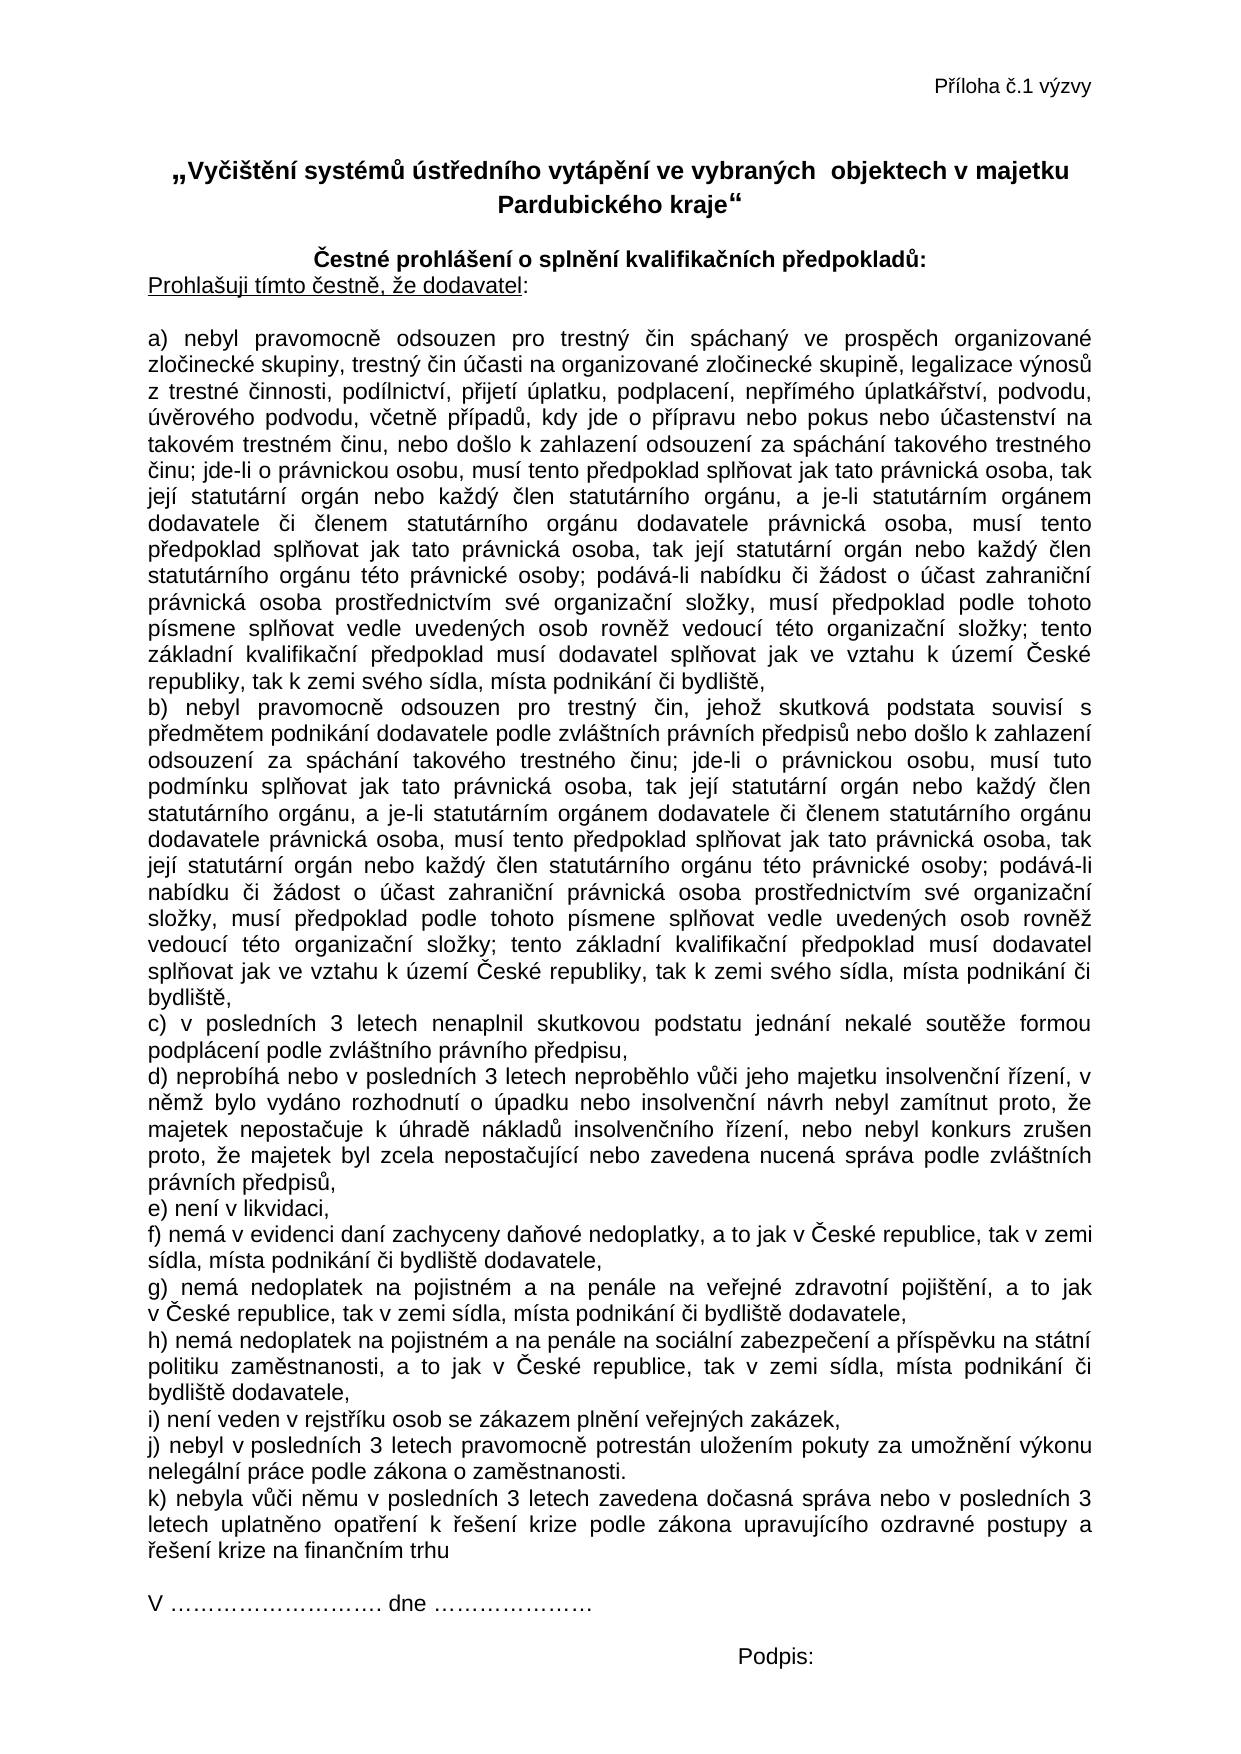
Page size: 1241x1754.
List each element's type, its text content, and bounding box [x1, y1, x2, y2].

text e) není v likvidaci, [148, 1195, 1092, 1221]
text f) nemá v evidenci daní zachyceny daňové nedoplatky, a to jak v České republice, tak v zemi sídla, místa podnikání či bydliště dodavatele, [148, 1221, 1092, 1274]
text h) nemá nedoplatek na pojistném a na penále na sociální zabezpečení a příspěvku na státní politiku zaměstnanosti, a to jak v České republice, tak v zemi sídla, místa podnikání či bydliště dodavatele, [148, 1327, 1092, 1406]
text b) nebyl pravomocně odsouzen pro trestný čin, jehož skutková podstata souvisí s předmětem podnikání dodavatele podle zvláštních právních předpisů nebo došlo k zahlazení odsouzení za spáchání takového trestného činu; jde-li o právnickou osobu, musí tuto podmínku splňovat jak tato právnická osoba, tak její statutární orgán nebo každý člen statutárního orgánu, a je-li statutárním orgánem dodavatele či členem statutárního orgánu dodavatele právnická osoba, musí tento předpoklad splňovat jak tato právnická osoba, tak její statutární orgán nebo každý člen statutárního orgánu této právnické osoby; podává-li nabídku či žádost o účast zahraniční právnická osoba prostřednictvím své organizační složky, musí předpoklad podle tohoto písmene splňovat vedle uvedených osob rovněž vedoucí této organizační složky; tento základní kvalifikační předpoklad musí dodavatel splňovat jak ve vztahu k území České republiky, tak k zemi svého sídla, místa podnikání či bydliště, [148, 694, 1092, 1010]
text V ………………………. dne ………………… [148, 1590, 1092, 1616]
text Čestné prohlášení o splnění kvalifikačních předpokladů: [148, 246, 1092, 272]
text c) v posledních 3 letech nenaplnil skutkovou podstatu jednání nekalé soutěže formou podplácení podle zvláštního právního předpisu, [148, 1010, 1092, 1063]
text j) nebyl v posledních 3 letech pravomocně potrestán uložením pokuty za umožnění výkonu nelegální práce podle zákona o zaměstnanosti. [148, 1432, 1092, 1485]
text Prohlašuji tímto čestně, že dodavatel: [148, 272, 1092, 299]
text d) neprobíhá nebo v posledních 3 letech neproběhlo vůči jeho majetku insolvenční řízení, v němž bylo vydáno rozhodnutí o úpadku nebo insolvenční návrh nebyl zamítnut proto, že majetek nepostačuje k úhradě nákladů insolvenčního řízení, nebo nebyl konkurs zrušen proto, že majetek byl zcela nepostačující nebo zavedena nucená správa podle zvláštních právních předpisů, [148, 1063, 1092, 1195]
text i) není veden v rejstříku osob se zákazem plnění veřejných zakázek, [148, 1406, 1092, 1432]
text a) nebyl pravomocně odsouzen pro trestný čin spáchaný ve prospěch organizované zločinecké skupiny, trestný čin účasti na organizované zločinecké skupině, legalizace výnosů z trestné činnosti, podílnictví, přijetí úplatku, podplacení, nepřímého úplatkářství, podvodu, úvěrového podvodu, včetně případů, kdy jde o přípravu nebo pokus nebo účastenství na takovém trestném činu, nebo došlo k zahlazení odsouzení za spáchání takového trestného činu; jde-li o právnickou osobu, musí tento předpoklad splňovat jak tato právnická osoba, tak její statutární orgán nebo každý člen statutárního orgánu, a je-li statutárním orgánem dodavatele či členem statutárního orgánu dodavatele právnická osoba, musí tento předpoklad splňovat jak tato právnická osoba, tak její statutární orgán nebo každý člen statutárního orgánu této právnické osoby; podává-li nabídku či žádost o účast zahraniční právnická osoba prostřednictvím své organizační složky, musí předpoklad podle tohoto písmene splňovat vedle uvedených osob rovněž vedoucí této organizační složky; tento základní kvalifikační předpoklad musí dodavatel splňovat jak ve vztahu k území České republiky, tak k zemi svého sídla, místa podnikání či bydliště, [148, 325, 1092, 694]
text g) nemá nedoplatek na pojistném a na penále na veřejné zdravotní pojištění, a to jak v České republice, tak v zemi sídla, místa podnikání či bydliště dodavatele, [148, 1274, 1092, 1327]
text k) nebyla vůči němu v posledních 3 letech zavedena dočasná správa nebo v posledních 3 letech uplatněno opatření k řešení krize podle zákona upravujícího ozdravné postupy a řešení krize na finančním trhu [148, 1485, 1092, 1564]
text Podpis: [664, 1643, 1092, 1669]
text „Vyčištění systémů ústředního vytápění ve vybraných objektech v majetku Pardubického kraje“ [148, 148, 1092, 220]
